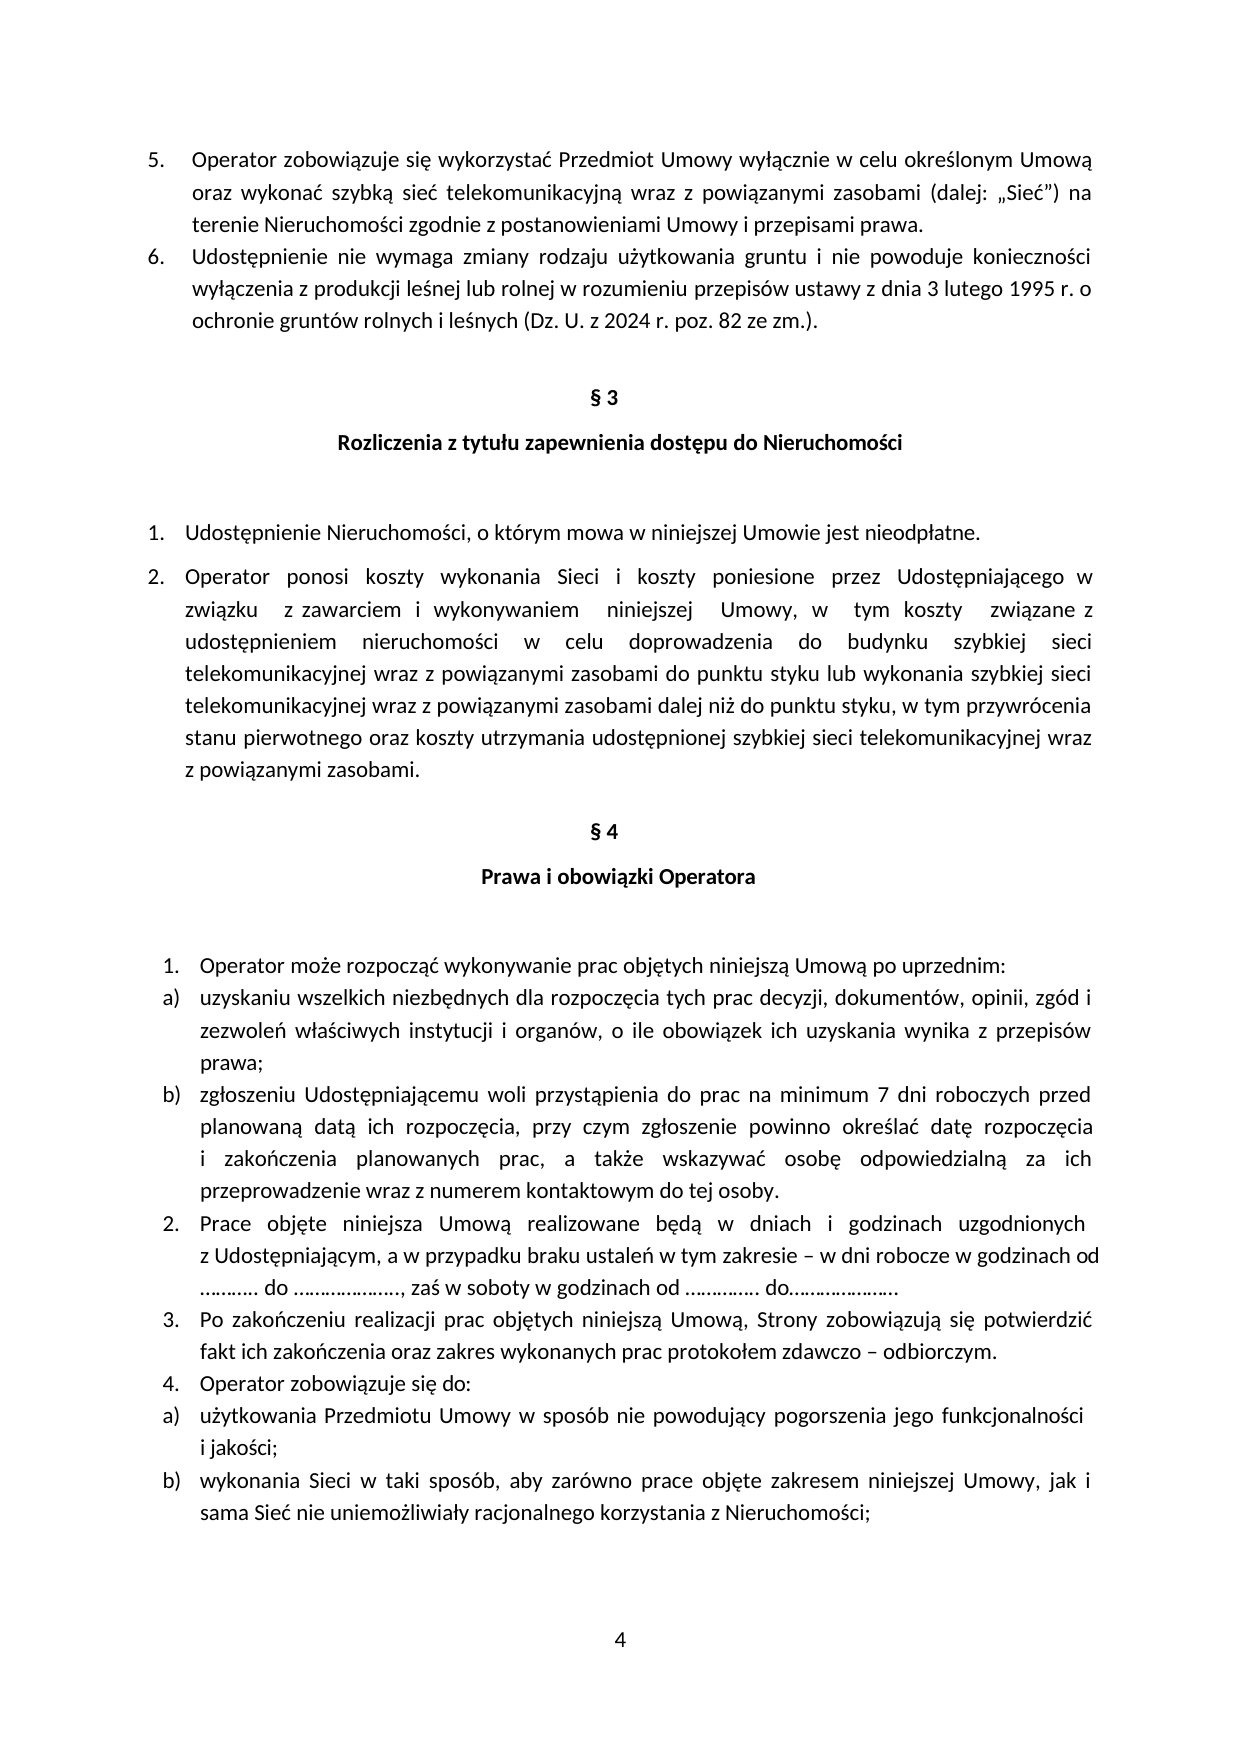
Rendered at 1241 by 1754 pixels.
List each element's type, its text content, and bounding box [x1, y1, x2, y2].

list Operator ponosi koszty wykonania Sieci i koszty poniesione przez Udostępniającego w związku z zawarciem i wykonywaniem niniejszej Umowy, w tym koszty związane z udostępnieniem nieruchomości w celu doprowadzenia do budynku szybkiej sieci telekomunikacyjnej wraz z powiązanymi zasobami do punktu styku lub wykonania szybkiej sieci telekomunikacyjnej wraz z powiązanymi zasobami dalej niż do punktu styku, w tym przywrócenia stanu pierwotnego oraz koszty utrzymania udostępnionej szybkiej sieci telekomunikacyjnej wraz z powiązanymi zasobami. [147, 562, 1093, 784]
list Po zakończeniu realizacji prac objętych niniejszą Umową, Strony zobowiązują się potwierdzić fakt ich zakończenia oraz zakres wykonanych prac protokołem zdawczo – odbiorczym. [162, 1306, 1093, 1365]
list uzyskaniu wszelkich niezbędnych dla rozpoczęcia tych prac decyzji, dokumentów, opinii, zgód i zezwoleń właściwych instytucji i organów, o ile obowiązek ich uzyskania wynika z przepisów prawa; [162, 983, 1093, 1076]
list Operator zobowiązuje się do: [162, 1369, 1105, 1397]
text § 4 [135, 817, 1073, 845]
text § 3 [135, 383, 1073, 411]
list wykonania Sieci w taki sposób, aby zarówno prace objęte zakresem niniejszej Umowy, jak i sama Sieć nie uniemożliwiały racjonalnego korzystania z Nieruchomości; [162, 1466, 1093, 1526]
text z Udostępniającym, a w przypadku braku ustaleń w tym zakresie – w dni robocze w godzinach od [200, 1241, 1105, 1269]
text Rozliczenia z tytułu zapewnienia dostępu do Nieruchomości [176, 428, 1064, 456]
list użytkowania Przedmiotu Umowy w sposób nie powodujący pogorszenia jego funkcjonalności [162, 1401, 1105, 1429]
text Prawa i obowiązki Operatora [135, 862, 1101, 890]
list Operator może rozpocząć wykonywanie prac objętych niniejszą Umową po uprzednim: [162, 951, 1105, 979]
list Udostępnienie nie wymaga zmiany rodzaju użytkowania gruntu i nie powoduje konieczności wyłączenia z produkcji leśnej lub rolnej w rozumieniu przepisów ustawy z dnia 3 lutego 1995 r. o ochronie gruntów rolnych i leśnych (Dz. U. z 2024 r. poz. 82 ze zm.). [147, 242, 1092, 334]
list Prace objęte niniejsza Umową realizowane będą w dniach i godzinach uzgodnionych [162, 1209, 1105, 1237]
text i jakości; [200, 1433, 1105, 1462]
text ……….. do ……………….., zaś w soboty w godzinach od ………….. do………………… [200, 1273, 1105, 1301]
list zgłoszeniu Udostępniającemu woli przystąpienia do prac na minimum 7 dni roboczych przed planowaną datą ich rozpoczęcia, przy czym zgłoszenie powinno określać datę rozpoczęcia i zakończenia planowanych prac, a także wskazywać osobę odpowiedzialną za ich przeprowadzenie wraz z numerem kontaktowym do tej osoby. [162, 1080, 1093, 1205]
list Operator zobowiązuje się wykorzystać Przedmiot Umowy wyłącznie w celu określonym Umową oraz wykonać szybką sieć telekomunikacyjną wraz z powiązanymi zasobami (dalej: „Sieć”) na terenie Nieruchomości zgodnie z postanowieniami Umowy i przepisami prawa. [147, 146, 1093, 238]
list Udostępnienie Nieruchomości, o którym mowa w niniejszej Umowie jest nieodpłatne. [147, 518, 1105, 546]
